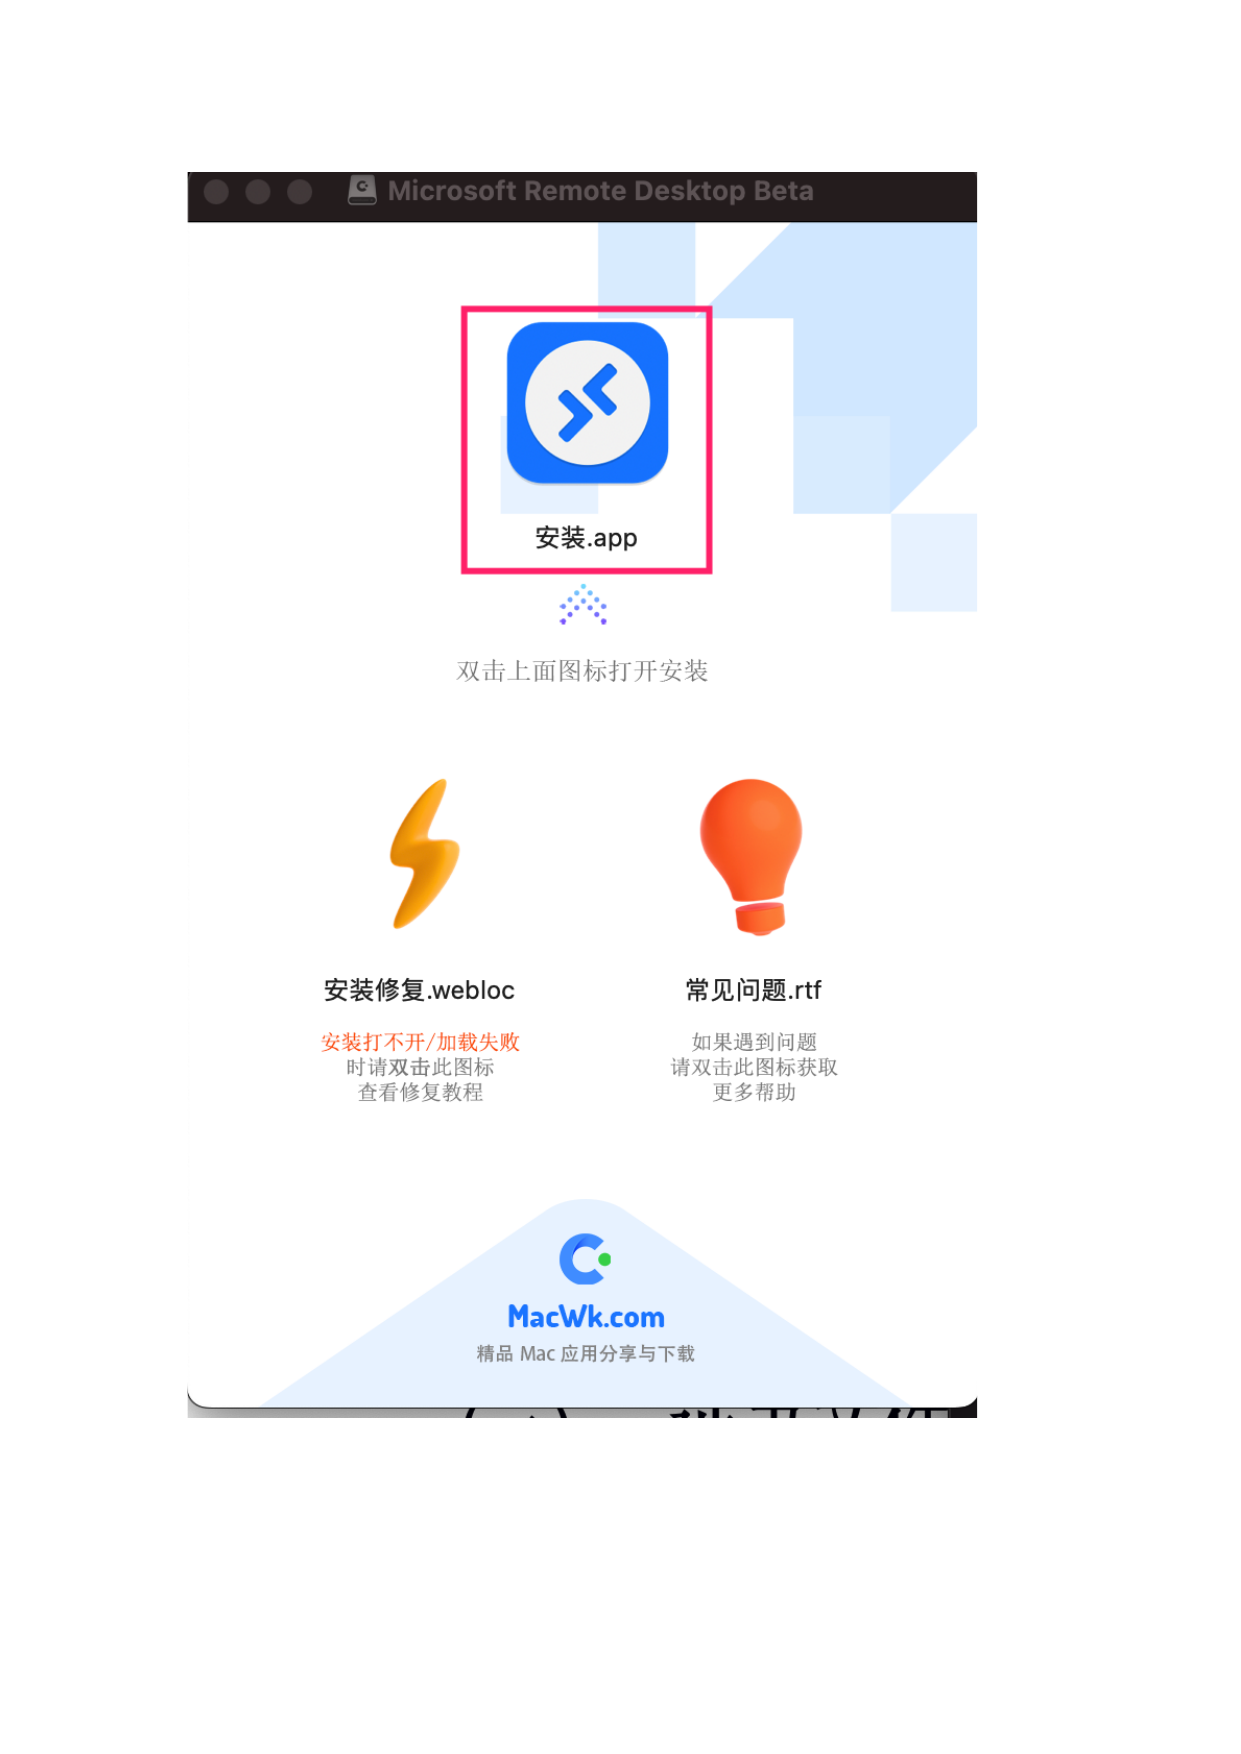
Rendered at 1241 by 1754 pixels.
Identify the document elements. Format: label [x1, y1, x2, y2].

picture [187, 172, 978, 1418]
